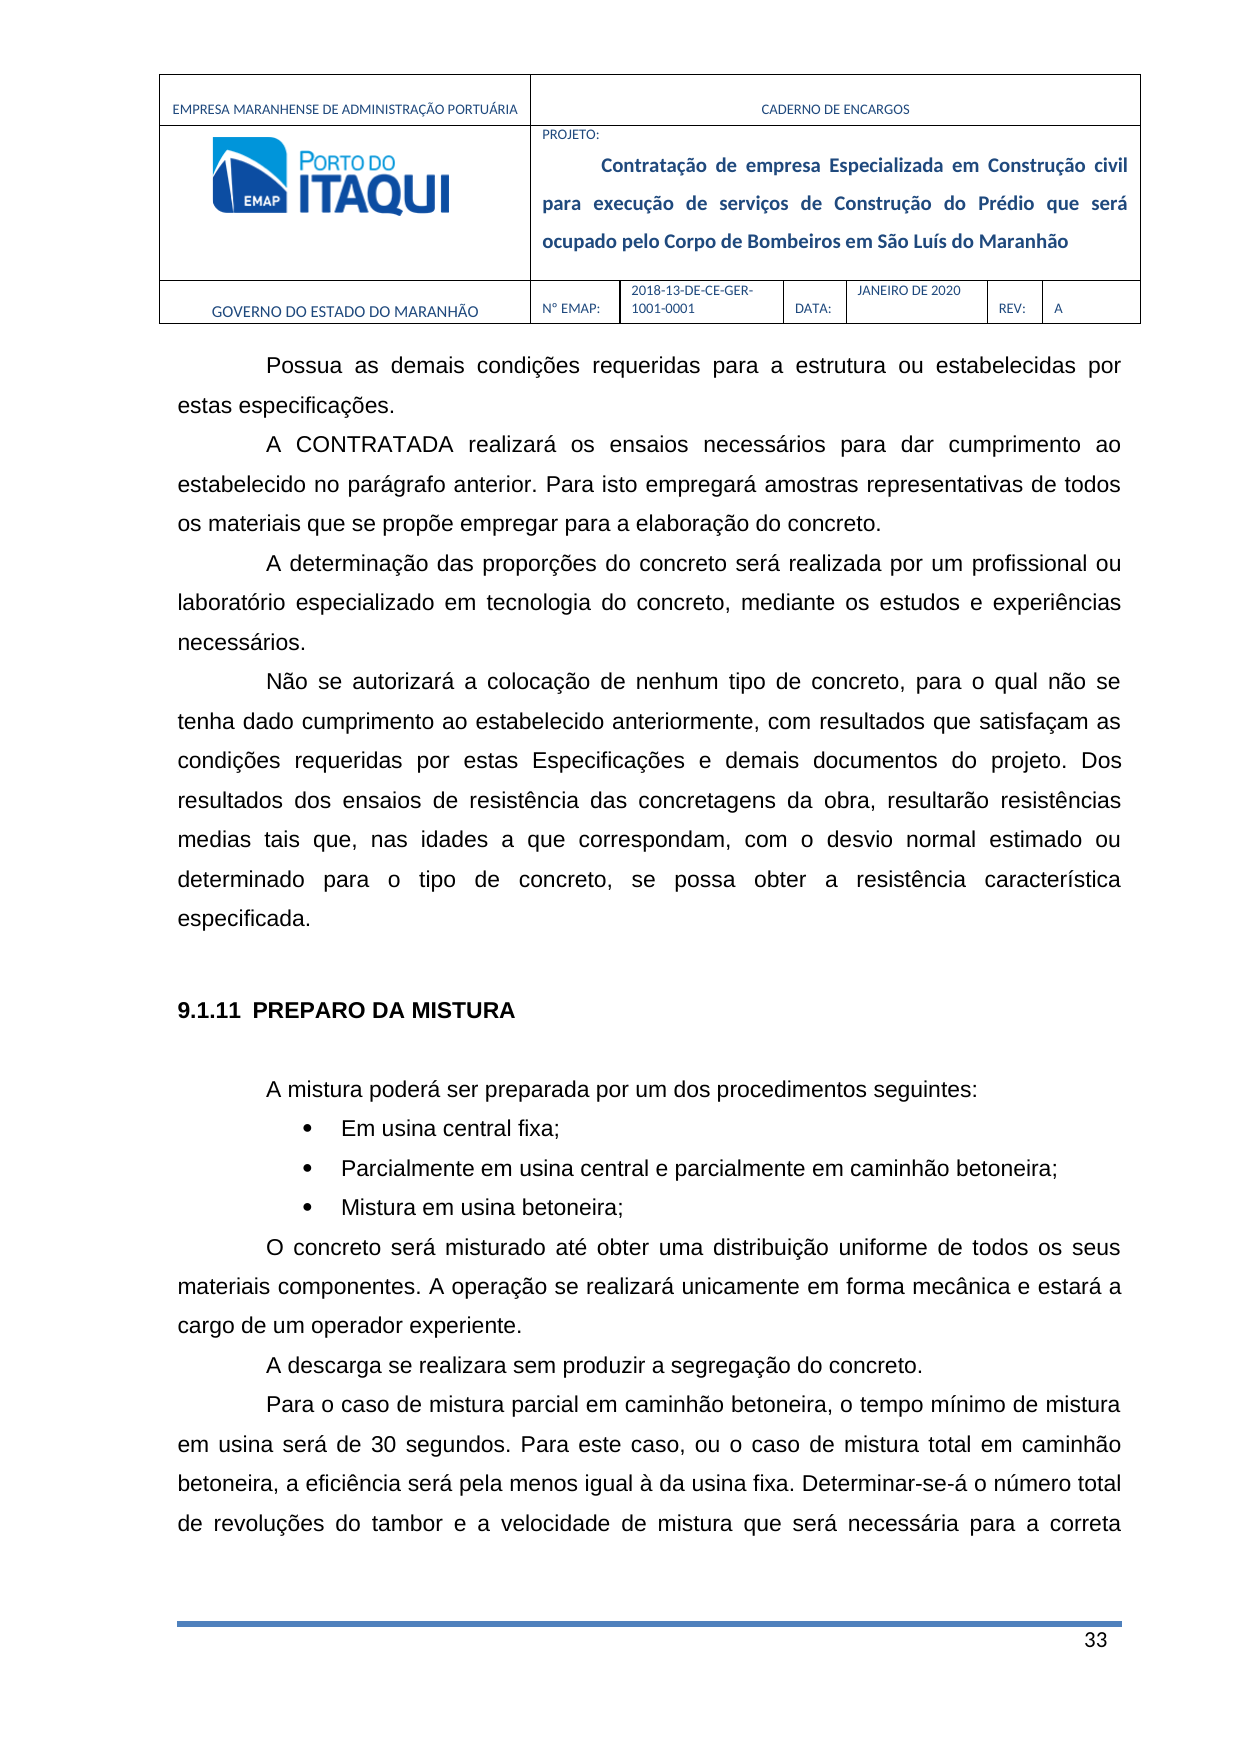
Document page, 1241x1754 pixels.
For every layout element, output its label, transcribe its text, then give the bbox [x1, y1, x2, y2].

text A mistura poderá ser preparada por um dos procedimentos seguintes: [177, 1076, 1122, 1102]
list Mistura em usina betoneira; [303, 1194, 1122, 1220]
list Parcialmente em usina central e parcialmente em caminhão betoneira; [303, 1154, 1122, 1181]
text A descarga se realizara sem produzir a segregação do concreto. [177, 1352, 1122, 1378]
list Em usina central fixa; [303, 1115, 1122, 1141]
text A CONTRATADA realizará os ensaios necessários para dar cumprimento ao estabelecido no parágrafo anterior. Para isto empregará amostras representativas de todos os materiais que se propõe empregar para a elaboração do concreto. [177, 431, 1122, 537]
text Não se autorizará a colocação de nenhum tipo de concreto, para o qual não se tenha dado cumprimento ao estabelecido anteriormente, com resultados que satisfaçam as condições requeridas por estas Especificações e demais documentos do projeto. Dos resultados dos ensaios de resistência das concretagens da obra, resultarão resistências medias tais que, nas idades a que correspondam, com o desvio normal estimado ou determinado para o tipo de concreto, se possa obter a resistência característica especificada. [177, 668, 1122, 931]
text Possua as demais condições requeridas para a estrutura ou estabelecidas por estas especificações. [177, 352, 1122, 418]
text A determinação das proporções do concreto será realizada por um profissional ou laboratório especializado em tecnologia do concreto, mediante os estudos e experiências necessários. [177, 550, 1122, 655]
subtitle PREPARO DA MISTURA [177, 997, 1122, 1023]
text O concreto será misturado até obter uma distribuição uniforme de todos os seus materiais componentes. A operação se realizará unicamente em forma mecânica e estará a cargo de um operador experiente. [177, 1233, 1122, 1339]
picture [212, 137, 449, 216]
